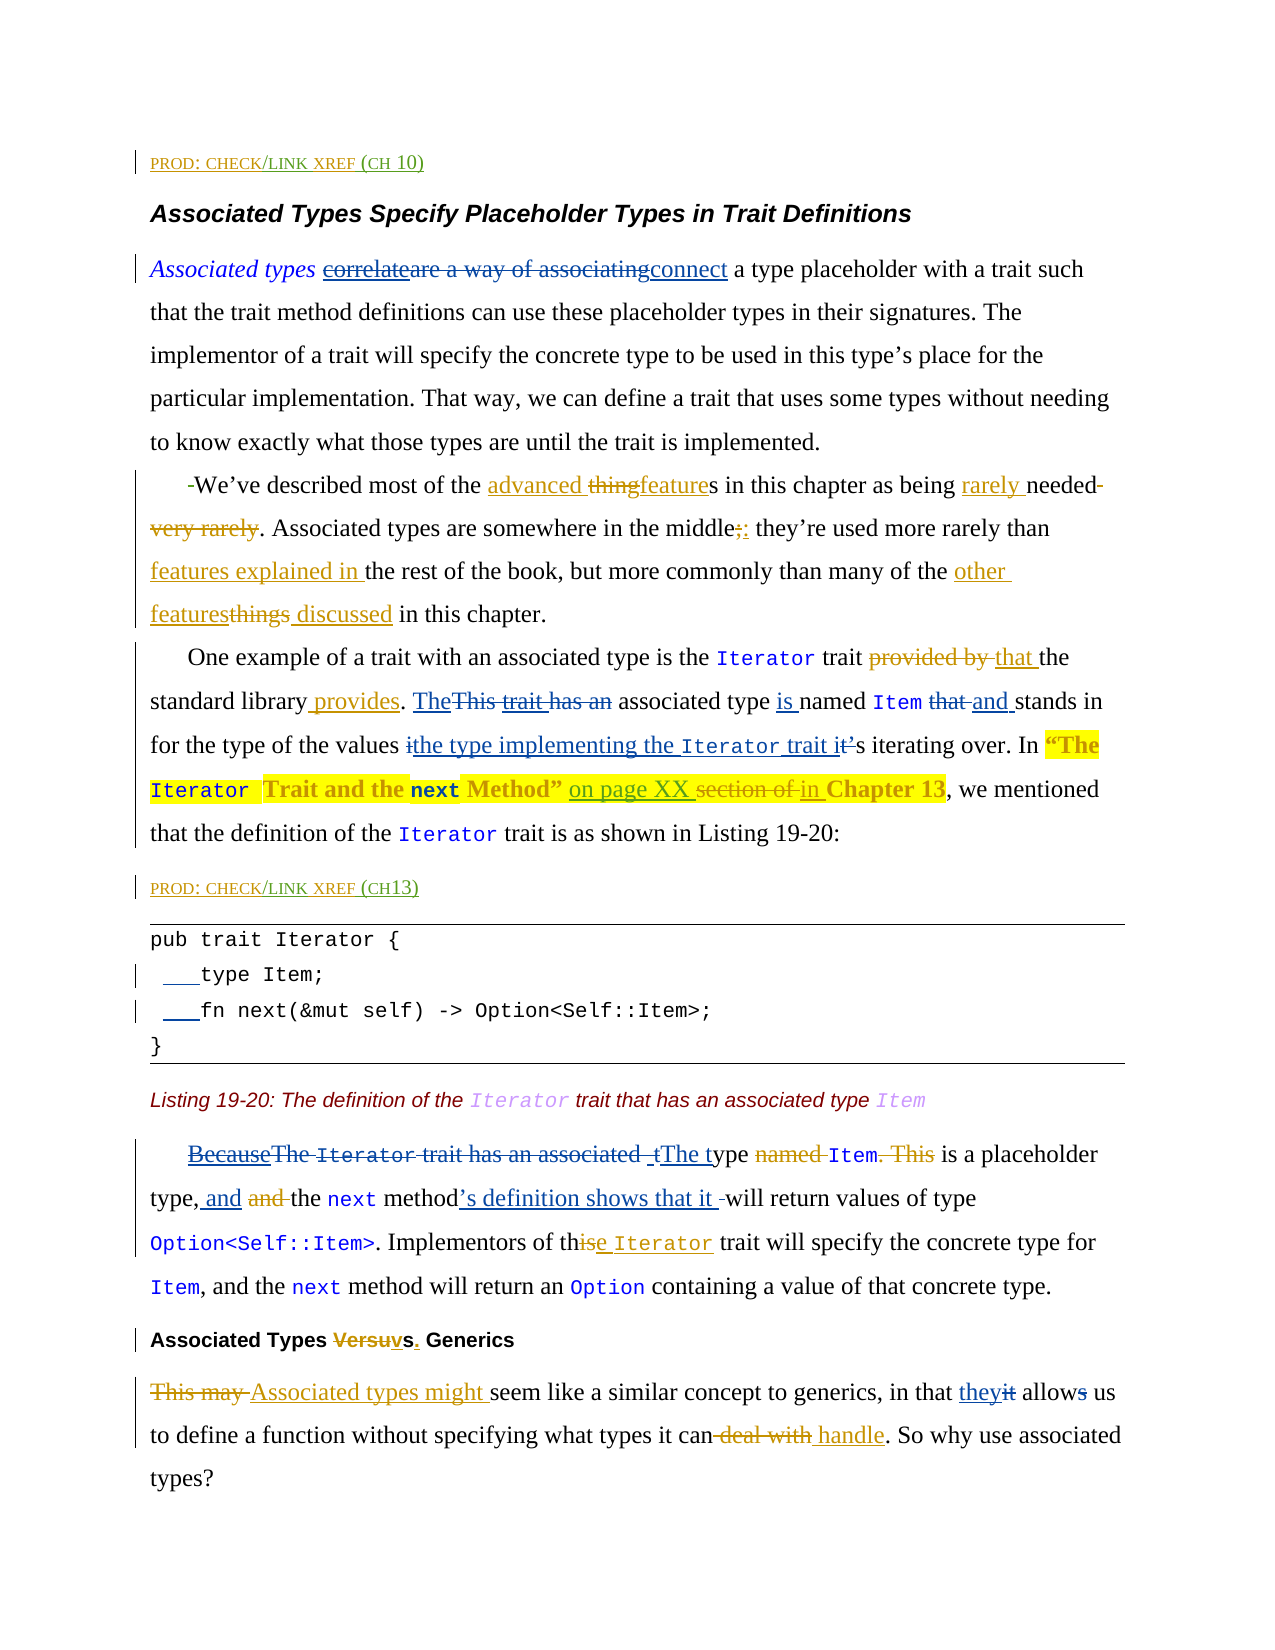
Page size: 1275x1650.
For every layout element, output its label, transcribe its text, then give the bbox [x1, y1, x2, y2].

text Associated Types Specify Placeholder Types in Trait Definitions [150, 198, 1125, 227]
text Associated types a type placeholder with a trait such that the trait method definitions can use these placeholder types in their signatures. The implementor of a trait will specify the concrete type to be used in this type’s place for the particular implementation. That way, we can define a trait that uses some types without needing to know exactly what those types are until the trait is implemented. [150, 254, 1125, 455]
text One example of a trait with an associated type is the Iterator trait the standard library. associated type named Item stands in for the type of the values s iterating over. In “The Iterator Trait and the next Method” Chapter 13, we mentioned that the definition of the Iterator trait is as shown in Listing 19-20: [150, 642, 1125, 848]
text } [150, 1035, 1125, 1063]
text fn next(&mut self) -> Option<Self::Item>; [150, 999, 1125, 1023]
text seem like a similar concept to generics, in that allow us to define a function without specifying what types it can. So why use associated types? [150, 1377, 1125, 1492]
list Listing 19-20: The definition of the Iterator trait that has an associated type Item [150, 1088, 1125, 1114]
text ype Item is a placeholder type, the next methodwill return values of type Option<Self::Item>. Implementors of th trait will specify the concrete type for Item, and the next method will return an Option containing a value of that concrete type. [150, 1139, 1125, 1301]
text pub trait Iterator { [150, 925, 1125, 952]
text We’ve described most of the s in this chapter as being needed. Associated types are somewhere in the middle they’re used more rarely than the rest of the book, but more commonly than many of the in this chapter. [150, 470, 1125, 628]
text type Item; [150, 964, 1125, 988]
text Associated Types s Generics [150, 1328, 1125, 1352]
